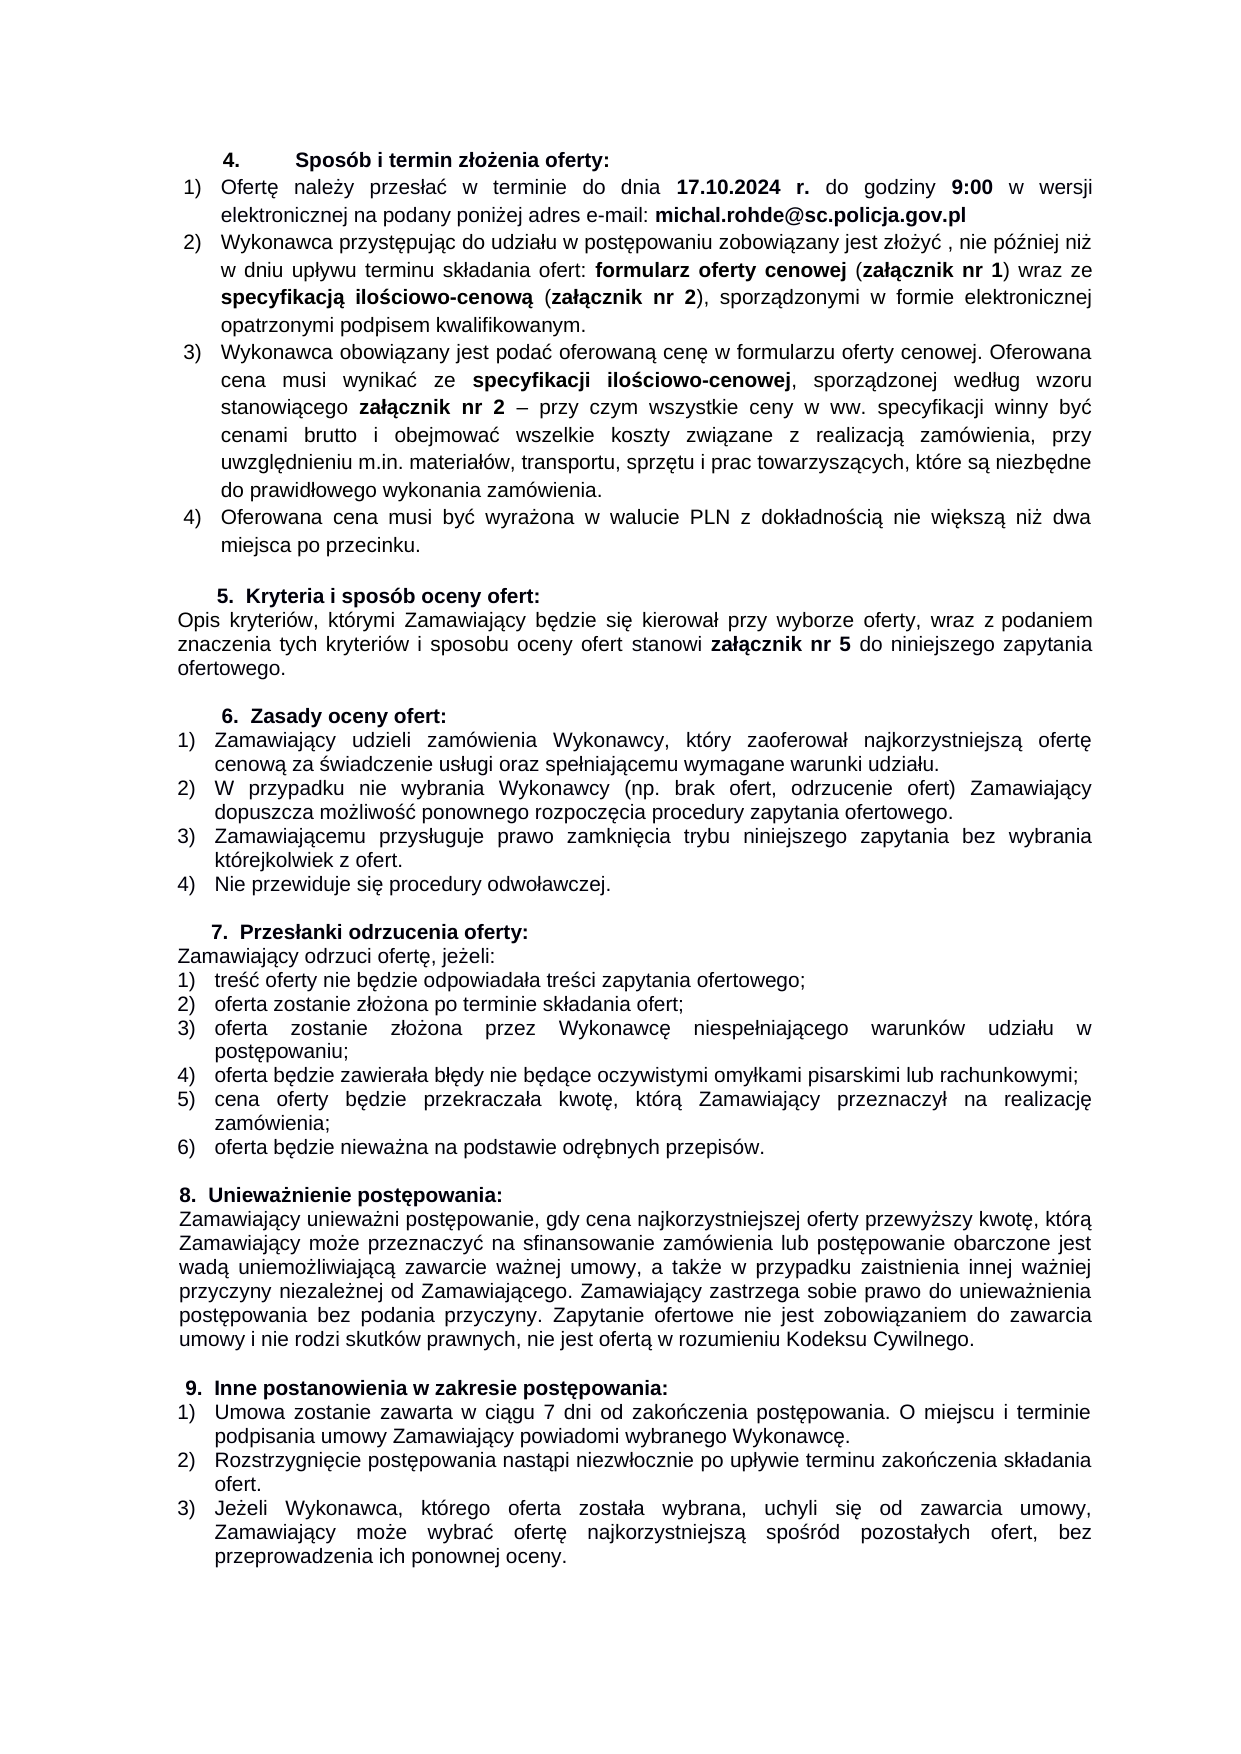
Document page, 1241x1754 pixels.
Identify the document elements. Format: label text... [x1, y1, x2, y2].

list oferta będzie zawierała błędy nie będące oczywistymi omyłkami pisarskimi lub rachunkowymi; [177, 1063, 1093, 1087]
list Sposób i termin złożenia oferty: [223, 148, 1093, 172]
list Wykonawca przystępując do udziału w postępowaniu zobowiązany jest złożyć , nie później niż w dniu upływu terminu składania ofert: formularz oferty cenowej (załącznik nr 1) wraz ze specyfikacją ilościowo-cenową (załącznik nr 2), sporządzonymi w formie elektronicznej opatrzonymi podpisem kwalifikowanym. [183, 230, 1093, 337]
text Zamawiający unieważni postępowanie, gdy cena najkorzystniejszej oferty przewyższy kwotę, którą Zamawiający może przeznaczyć na sfinansowanie zamówienia lub postępowanie obarczone jest wadą uniemożliwiającą zawarcie ważnej umowy, a także w przypadku zaistnienia innej ważniej przyczyny niezależnej od Zamawiającego. Zamawiający zastrzega sobie prawo do unieważnienia postępowania bez podania przyczyny. Zapytanie ofertowe nie jest zobowiązaniem do zawarcia umowy i nie rodzi skutków prawnych, nie jest ofertą w rozumieniu Kodeksu Cywilnego. [179, 1207, 1093, 1351]
list Jeżeli Wykonawca, którego oferta została wybrana, uchyli się od zawarcia umowy, Zamawiający może wybrać ofertę najkorzystniejszą spośród pozostałych ofert, bez przeprowadzenia ich ponownej oceny. [177, 1496, 1093, 1567]
list 8. Unieważnienie postępowania: [179, 1183, 1093, 1207]
text 5. Kryteria i sposób oceny ofert: [217, 584, 1093, 608]
list 7. Przesłanki odrzucenia oferty: [211, 919, 1093, 943]
list Rozstrzygnięcie postępowania nastąpi niezwłocznie po upływie terminu zakończenia składania ofert. [177, 1448, 1093, 1496]
list Zamawiający udzieli zamówienia Wykonawcy, który zaoferował najkorzystniejszą ofertę cenową za świadczenie usługi oraz spełniającemu wymagane warunki udziału. [177, 728, 1093, 776]
list cena oferty będzie przekraczała kwotę, którą Zamawiający przeznaczył na realizację zamówienia; [177, 1087, 1093, 1135]
list Zamawiającemu przysługuje prawo zamknięcia trybu niniejszego zapytania bez wybrania którejkolwiek z ofert. [177, 824, 1093, 872]
list treść oferty nie będzie odpowiadała treści zapytania ofertowego; [177, 967, 1093, 991]
list Wykonawca obowiązany jest podać oferowaną cenę w formularzu oferty cenowej. Oferowana cena musi wynikać ze specyfikacji ilościowo-cenowej, sporządzonej według wzoru stanowiącego załącznik nr 2 – przy czym wszystkie ceny w ww. specyfikacji winny być cenami brutto i obejmować wszelkie koszty związane z realizacją zamówienia, przy uwzględnieniu m.in. materiałów, transportu, sprzętu i prac towarzyszących, które są niezbędne do prawidłowego wykonania zamówienia. [183, 340, 1093, 502]
text Zamawiający odrzuci ofertę, jeżeli: [148, 943, 1093, 967]
list W przypadku nie wybrania Wykonawcy (np. brak ofert, odrzucenie ofert) Zamawiający dopuszcza możliwość ponownego rozpoczęcia procedury zapytania ofertowego. [177, 776, 1093, 824]
list oferta zostanie złożona po terminie składania ofert; [177, 991, 1093, 1015]
list 6. Zasady oceny ofert: [148, 704, 1093, 728]
list oferta zostanie złożona przez Wykonawcę niespełniającego warunków udziału w postępowaniu; [177, 1015, 1093, 1063]
list Nie przewiduje się procedury odwoławczej. [177, 872, 1093, 896]
list 9. Inne postanowienia w zakresie postępowania: [185, 1376, 1093, 1400]
list Umowa zostanie zawarta w ciągu 7 dni od zakończenia postępowania. O miejscu i terminie podpisania umowy Zamawiający powiadomi wybranego Wykonawcę. [177, 1400, 1093, 1448]
text Opis kryteriów, którymi Zamawiający będzie się kierował przy wyborze oferty, wraz z podaniem znaczenia tych kryteriów i sposobu oceny ofert stanowi załącznik nr 5 do niniejszego zapytania ofertowego. [177, 608, 1093, 680]
list Ofertę należy przesłać w terminie do dnia 17.10.2024 r. do godziny 9:00 w wersji elektronicznej na podany poniżej adres e-mail: michal.rohde@sc.policja.gov.pl [183, 175, 1093, 227]
list Oferowana cena musi być wyrażona w walucie PLN z dokładnością nie większą niż dwa miejsca po przecinku. [183, 505, 1093, 557]
list oferta będzie nieważna na podstawie odrębnych przepisów. [177, 1135, 1093, 1159]
